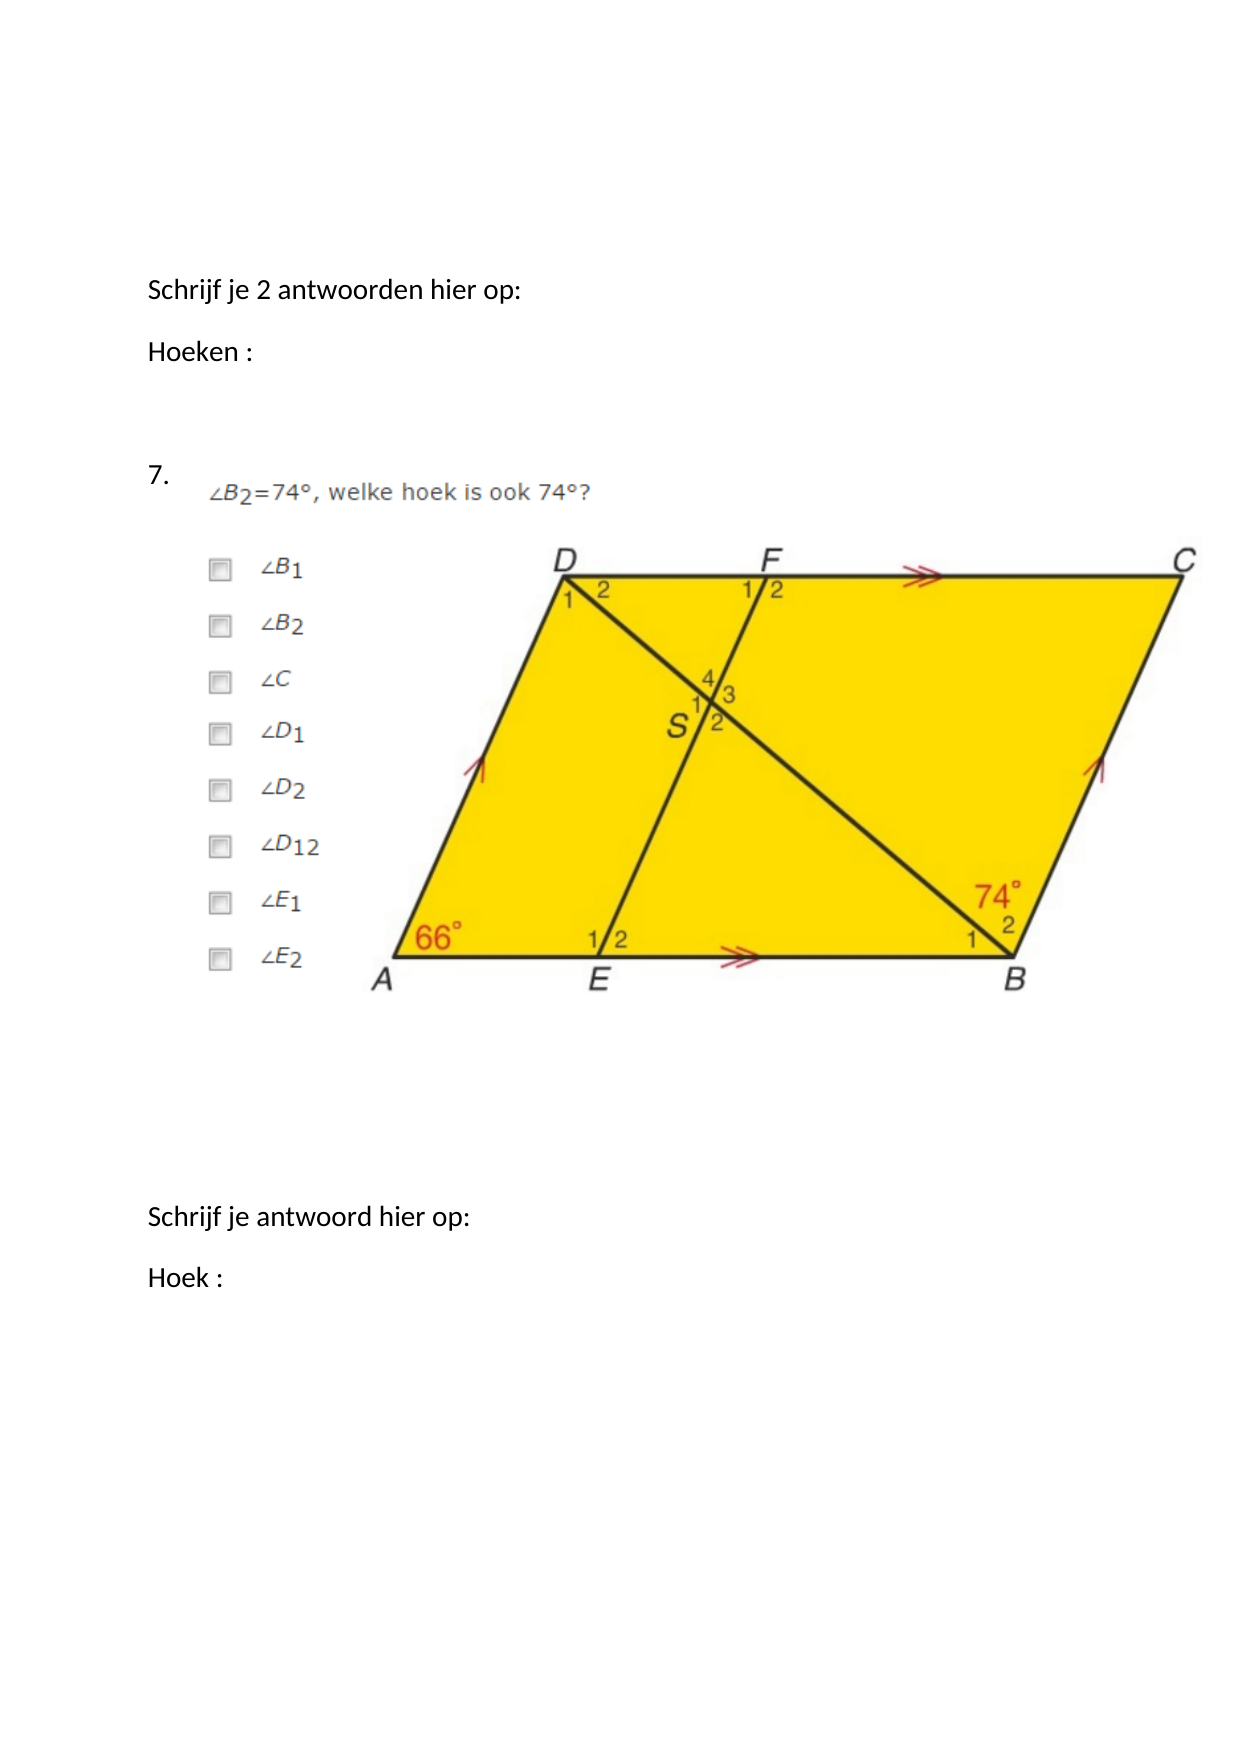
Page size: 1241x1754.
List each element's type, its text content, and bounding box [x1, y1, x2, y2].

text Schrijf je antwoord hier op: [148, 1198, 1093, 1233]
text Schrijf je 2 antwoorden hier op: [148, 271, 1093, 307]
text Hoeken : [148, 333, 1093, 368]
text 7. [148, 456, 1093, 492]
picture [192, 458, 1205, 1007]
text Hoek : [148, 1259, 1093, 1295]
